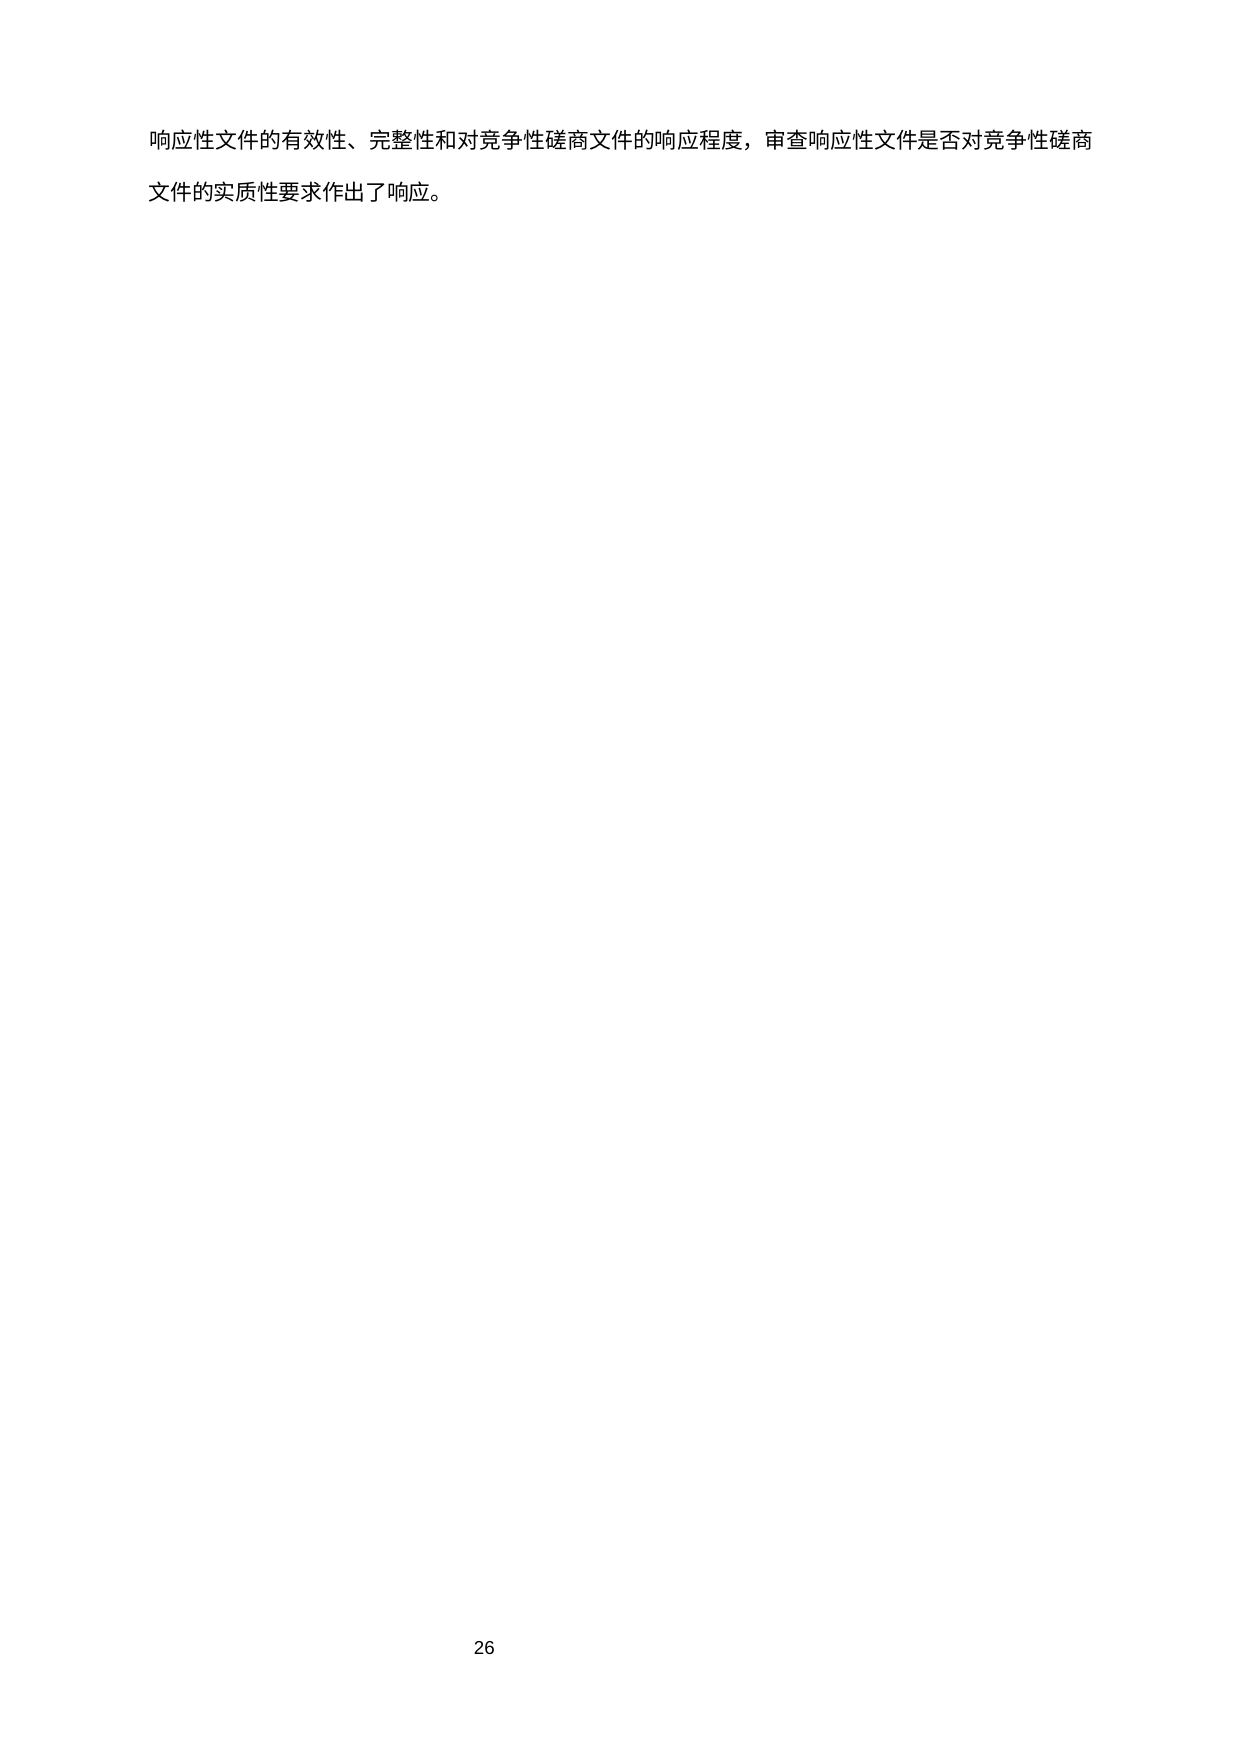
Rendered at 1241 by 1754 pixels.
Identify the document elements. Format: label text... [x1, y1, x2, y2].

text 文件的实质性要求作出了响应。 [148, 178, 1099, 206]
text 响应性文件的有效性、完整性和对竞争性磋商文件的响应程度，审查响应性文件是否对竞争性磋商 [149, 136, 1099, 178]
